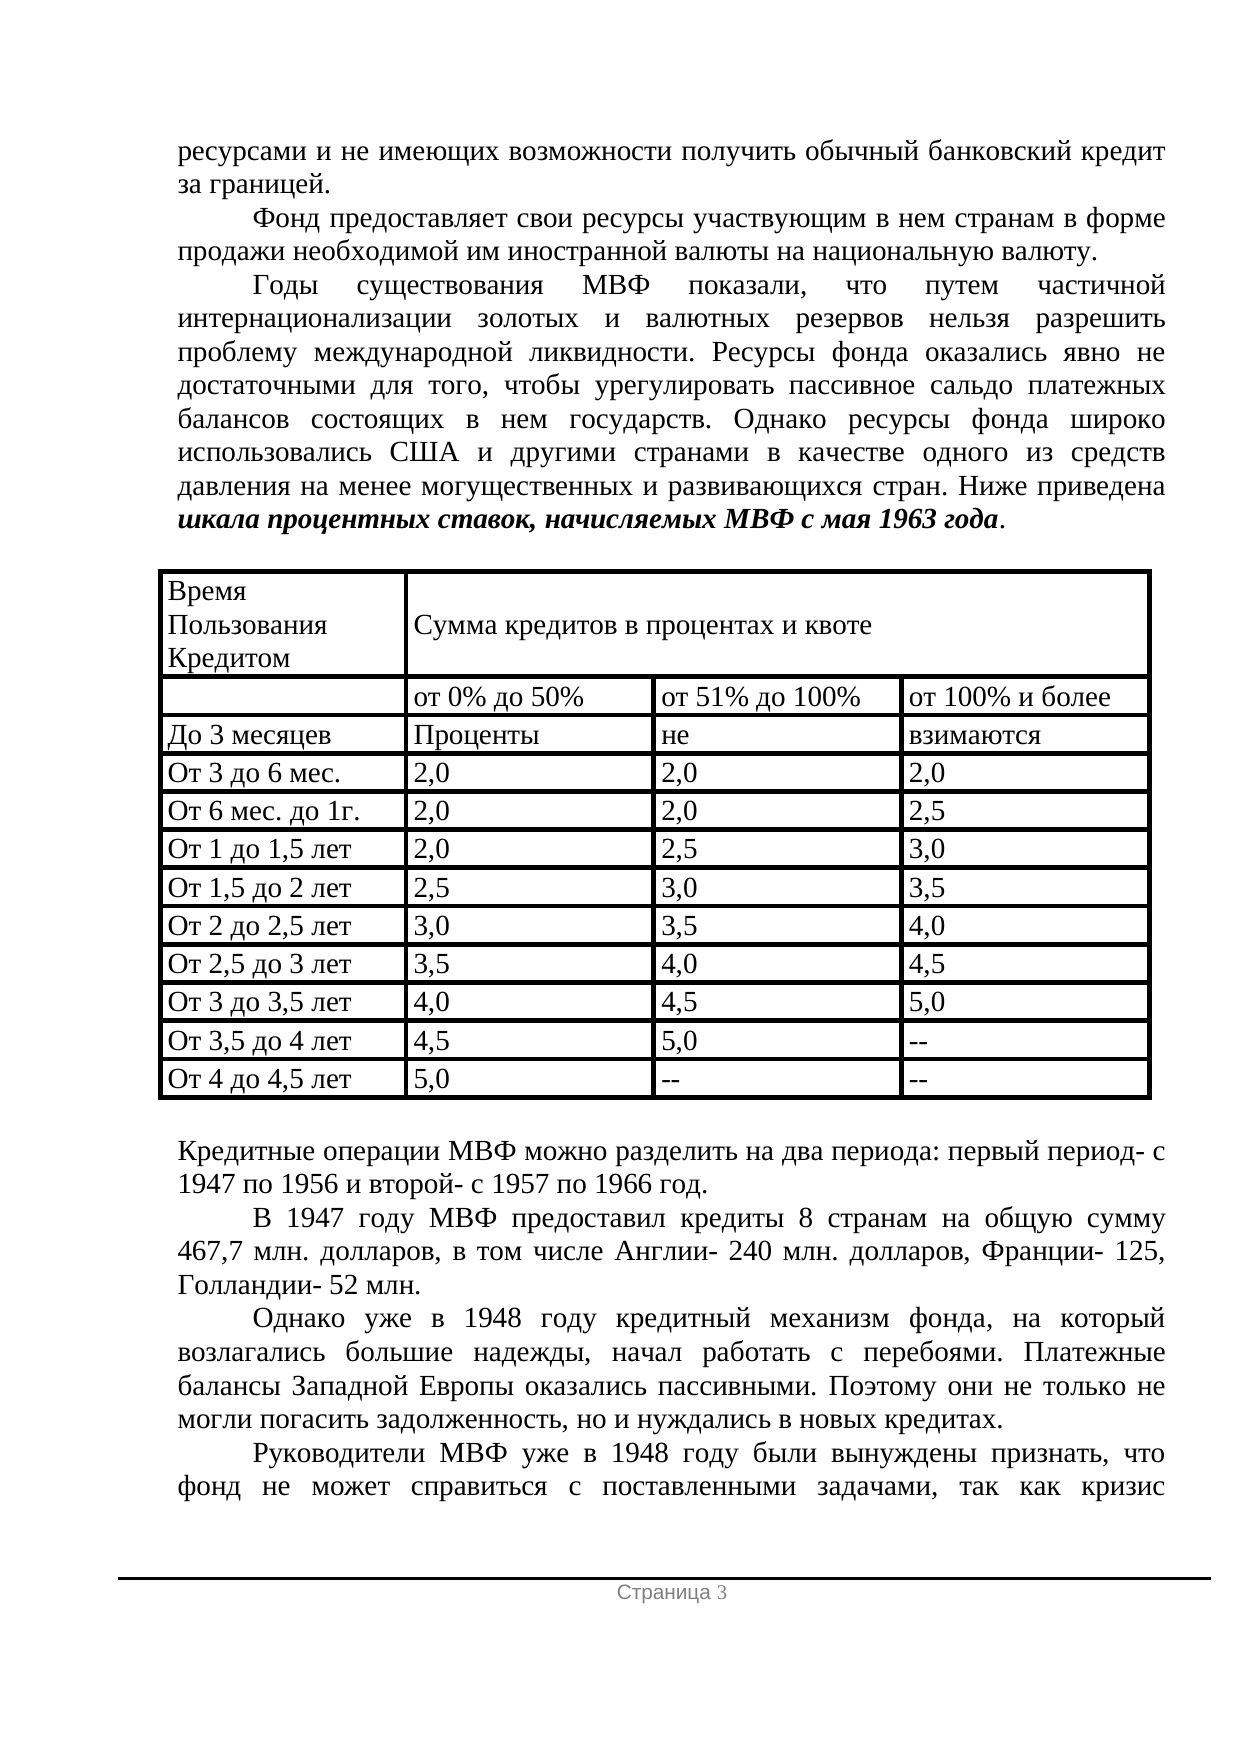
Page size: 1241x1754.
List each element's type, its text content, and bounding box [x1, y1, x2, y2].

table_cell 4,0 [656, 947, 899, 980]
table_cell 2,0 [408, 756, 651, 789]
table_cell -- [904, 1023, 1147, 1057]
table_cell От 1 до 1,5 лет [163, 832, 404, 865]
table_cell [163, 679, 404, 712]
text Кредитные операции МВФ можно разделить на два периода: первый период- с 1947 по 1956 и второй- с 1957 по 1966 год. [177, 1133, 1166, 1200]
table_cell От 3 до 3,5 лет [163, 985, 404, 1018]
table_cell 2,0 [408, 832, 651, 865]
table_cell 5,0 [656, 1023, 899, 1057]
table_cell От 2 до 2,5 лет [163, 908, 404, 942]
table_cell От 6 мес. до 1г. [163, 794, 404, 827]
table_cell 5,0 [904, 985, 1147, 1018]
table_cell 4,5 [408, 1023, 651, 1057]
table_header Время Пользования Кредитом [163, 574, 404, 674]
table_cell 3,5 [656, 908, 899, 942]
table_cell -- [656, 1061, 899, 1095]
table_cell 2,5 [904, 794, 1147, 827]
text Фонд предоставляет свои ресурсы участвующим в нем странам в форме продажи необходимой им иностранной валюты на национальную валюту. [177, 200, 1166, 267]
table_cell 2,0 [656, 794, 899, 827]
table_cell 2,5 [656, 832, 899, 865]
table_cell До 3 месяцев [163, 717, 404, 751]
table_cell 2,5 [408, 870, 651, 904]
text В 1947 году МВФ предоставил кредиты 8 странам на общую сумму 467,7 млн. долларов, в том числе Англии- 240 млн. долларов, Франции- 125, Голландии- 52 млн. [177, 1200, 1166, 1301]
table_cell 4,5 [656, 985, 899, 1018]
table_cell 3,5 [408, 947, 651, 980]
table_cell 3,0 [656, 870, 899, 904]
table_cell -- [904, 1061, 1147, 1095]
table_header Сумма кредитов в процентах и квоте [408, 574, 1147, 674]
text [177, 1435, 1166, 1502]
table_cell От 2,5 до 3 лет [163, 947, 404, 980]
table_cell От 3 до 6 мес. [163, 756, 404, 789]
table_cell 4,0 [408, 985, 651, 1018]
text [177, 133, 1166, 200]
table_cell 2,0 [904, 756, 1147, 789]
table_cell от 51% до 100% [656, 679, 899, 712]
table_cell 2,0 [408, 794, 651, 827]
table_cell от 0% до 50% [408, 679, 651, 712]
table_cell 4,5 [904, 947, 1147, 980]
table_cell 4,0 [904, 908, 1147, 942]
table_cell От 4 до 4,5 лет [163, 1061, 404, 1095]
text Годы существования МВФ показали, что путем частичной интернационализации золотых и валютных резервов нельзя разрешить проблему международной ликвидности. Ресурсы фонда оказались явно не достаточными для того, чтобы урегулировать пассивное сальдо платежных балансов состоящих в нем государств. Однако ресурсы фонда широко использовались США и другими странами в качестве одного из средств давления на менее могущественных и развивающихся стран. Ниже приведена шкала процентных ставок, начисляемых МВФ с мая 1963 года. [177, 267, 1166, 535]
table_cell От 3,5 до 4 лет [163, 1023, 404, 1057]
table_cell 3,0 [904, 832, 1147, 865]
table_cell от 100% и более [904, 679, 1147, 712]
table_cell 5,0 [408, 1061, 651, 1095]
table_cell не [656, 717, 899, 751]
table_cell 3,5 [904, 870, 1147, 904]
text Однако уже в 1948 году кредитный механизм фонда, на который возлагались большие надежды, начал работать с перебоями. Платежные балансы Западной Европы оказались пассивными. Поэтому они не только не могли погасить задолженность, но и нуждались в новых кредитах. [177, 1301, 1166, 1435]
table_cell взимаются [904, 717, 1147, 751]
table_cell 2,0 [656, 756, 899, 789]
table_cell 3,0 [408, 908, 651, 942]
table_cell Проценты [408, 717, 651, 751]
table_cell От 1,5 до 2 лет [163, 870, 404, 904]
